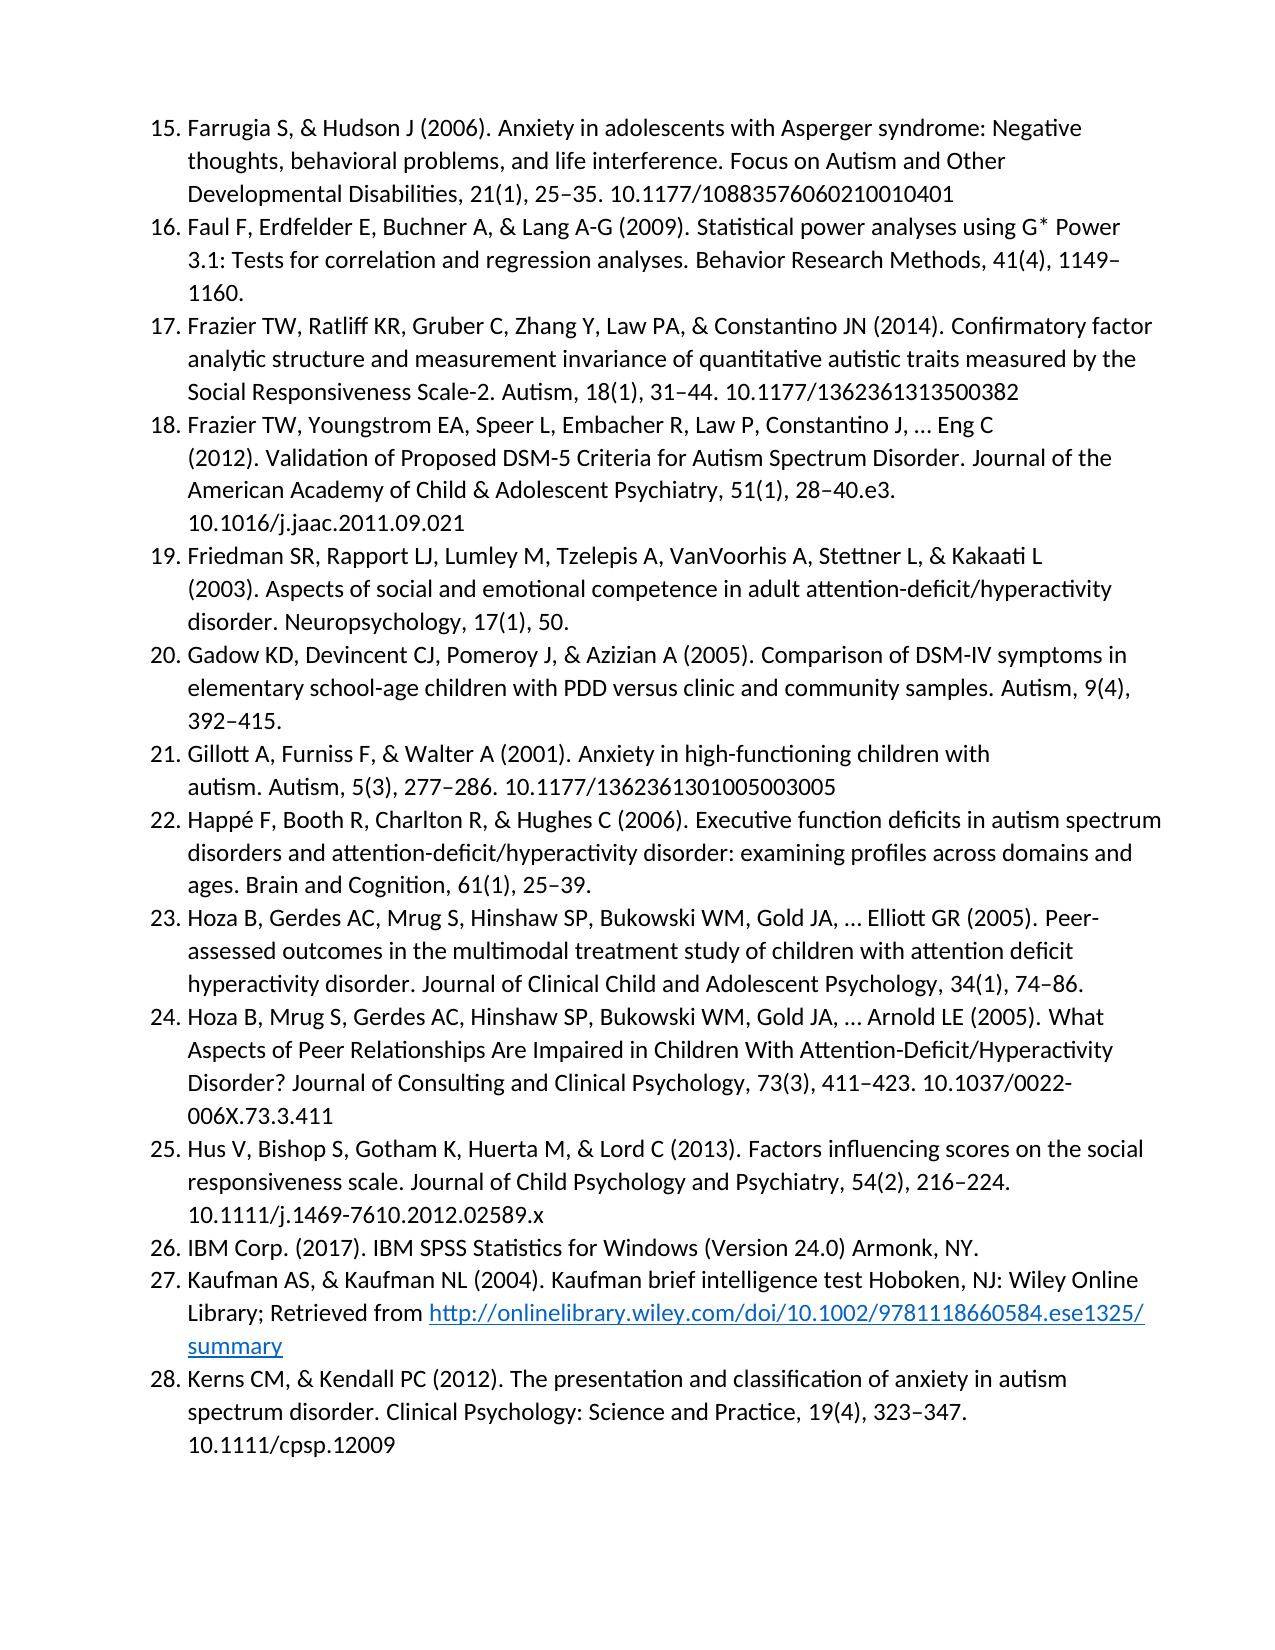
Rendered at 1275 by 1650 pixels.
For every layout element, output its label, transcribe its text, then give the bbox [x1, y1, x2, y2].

list Faul F, Erdfelder E, Buchner A, & Lang A-G (2009). Statistical power analyses using G* Power 3.1: Tests for correlation and regression analyses. Behavior Research Methods, 41(4), 1149–1160. [150, 211, 1162, 308]
list Friedman SR, Rapport LJ, Lumley M, Tzelepis A, VanVoorhis A, Stettner L, & Kakaati L (2003). Aspects of social and emotional competence in adult attention-deficit/hyperactivity disorder. Neuropsychology, 17(1), 50. [150, 540, 1162, 637]
list Frazier TW, Ratliff KR, Gruber C, Zhang Y, Law PA, & Constantino JN (2014). Confirmatory factor analytic structure and measurement invariance of quantitative autistic traits measured by the Social Responsiveness Scale-2. Autism, 18(1), 31–44. 10.1177/1362361313500382 [150, 310, 1162, 406]
list Gadow KD, Devincent CJ, Pomeroy J, & Azizian A (2005). Comparison of DSM-IV symptoms in elementary school-age children with PDD versus clinic and community samples. Autism, 9(4), 392–415. [150, 639, 1162, 736]
list Kerns CM, & Kendall PC (2012). The presentation and classification of anxiety in autism spectrum disorder. Clinical Psychology: Science and Practice, 19(4), 323–347. 10.1111/cpsp.12009 [150, 1363, 1162, 1460]
list Frazier TW, Youngstrom EA, Speer L, Embacher R, Law P, Constantino J, … Eng C (2012). Validation of Proposed DSM-5 Criteria for Autism Spectrum Disorder. Journal of the American Academy of Child & Adolescent Psychiatry, 51(1), 28–40.e3. 10.1016/j.jaac.2011.09.021 [150, 409, 1162, 538]
list Hoza B, Gerdes AC, Mrug S, Hinshaw SP, Bukowski WM, Gold JA, … Elliott GR (2005). Peer-assessed outcomes in the multimodal treatment study of children with attention deficit hyperactivity disorder. Journal of Clinical Child and Adolescent Psychology, 34(1), 74–86. [150, 902, 1162, 999]
list Hoza B, Mrug S, Gerdes AC, Hinshaw SP, Bukowski WM, Gold JA, … Arnold LE (2005). What Aspects of Peer Relationships Are Impaired in Children With Attention-Deficit/Hyperactivity Disorder? Journal of Consulting and Clinical Psychology, 73(3), 411–423. 10.1037/0022-006X.73.3.411 [150, 1001, 1162, 1131]
list Hus V, Bishop S, Gotham K, Huerta M, & Lord C (2013). Factors influencing scores on the social responsiveness scale. Journal of Child Psychology and Psychiatry, 54(2), 216–224. 10.1111/j.1469-7610.2012.02589.x [150, 1133, 1162, 1229]
list IBM Corp. (2017). IBM SPSS Statistics for Windows (Version 24.0) Armonk, NY. [150, 1232, 1162, 1262]
list Gillott A, Furniss F, & Walter A (2001). Anxiety in high-functioning children with autism. Autism, 5(3), 277–286. 10.1177/1362361301005003005 [150, 738, 1162, 801]
list Happé F, Booth R, Charlton R, & Hughes C (2006). Executive function deficits in autism spectrum disorders and attention-deficit/hyperactivity disorder: examining profiles across domains and ages. Brain and Cognition, 61(1), 25–39. [150, 804, 1162, 900]
list Kaufman AS, & Kaufman NL (2004). Kaufman brief intelligence test Hoboken, NJ: Wiley Online Library; Retrieved from http://onlinelibrary.wiley.com/doi/10.1002/9781118660584.ese1325/summary [150, 1264, 1162, 1361]
list Farrugia S, & Hudson J (2006). Anxiety in adolescents with Asperger syndrome: Negative thoughts, behavioral problems, and life interference. Focus on Autism and Other Developmental Disabilities, 21(1), 25–35. 10.1177/10883576060210010401 [150, 112, 1162, 209]
